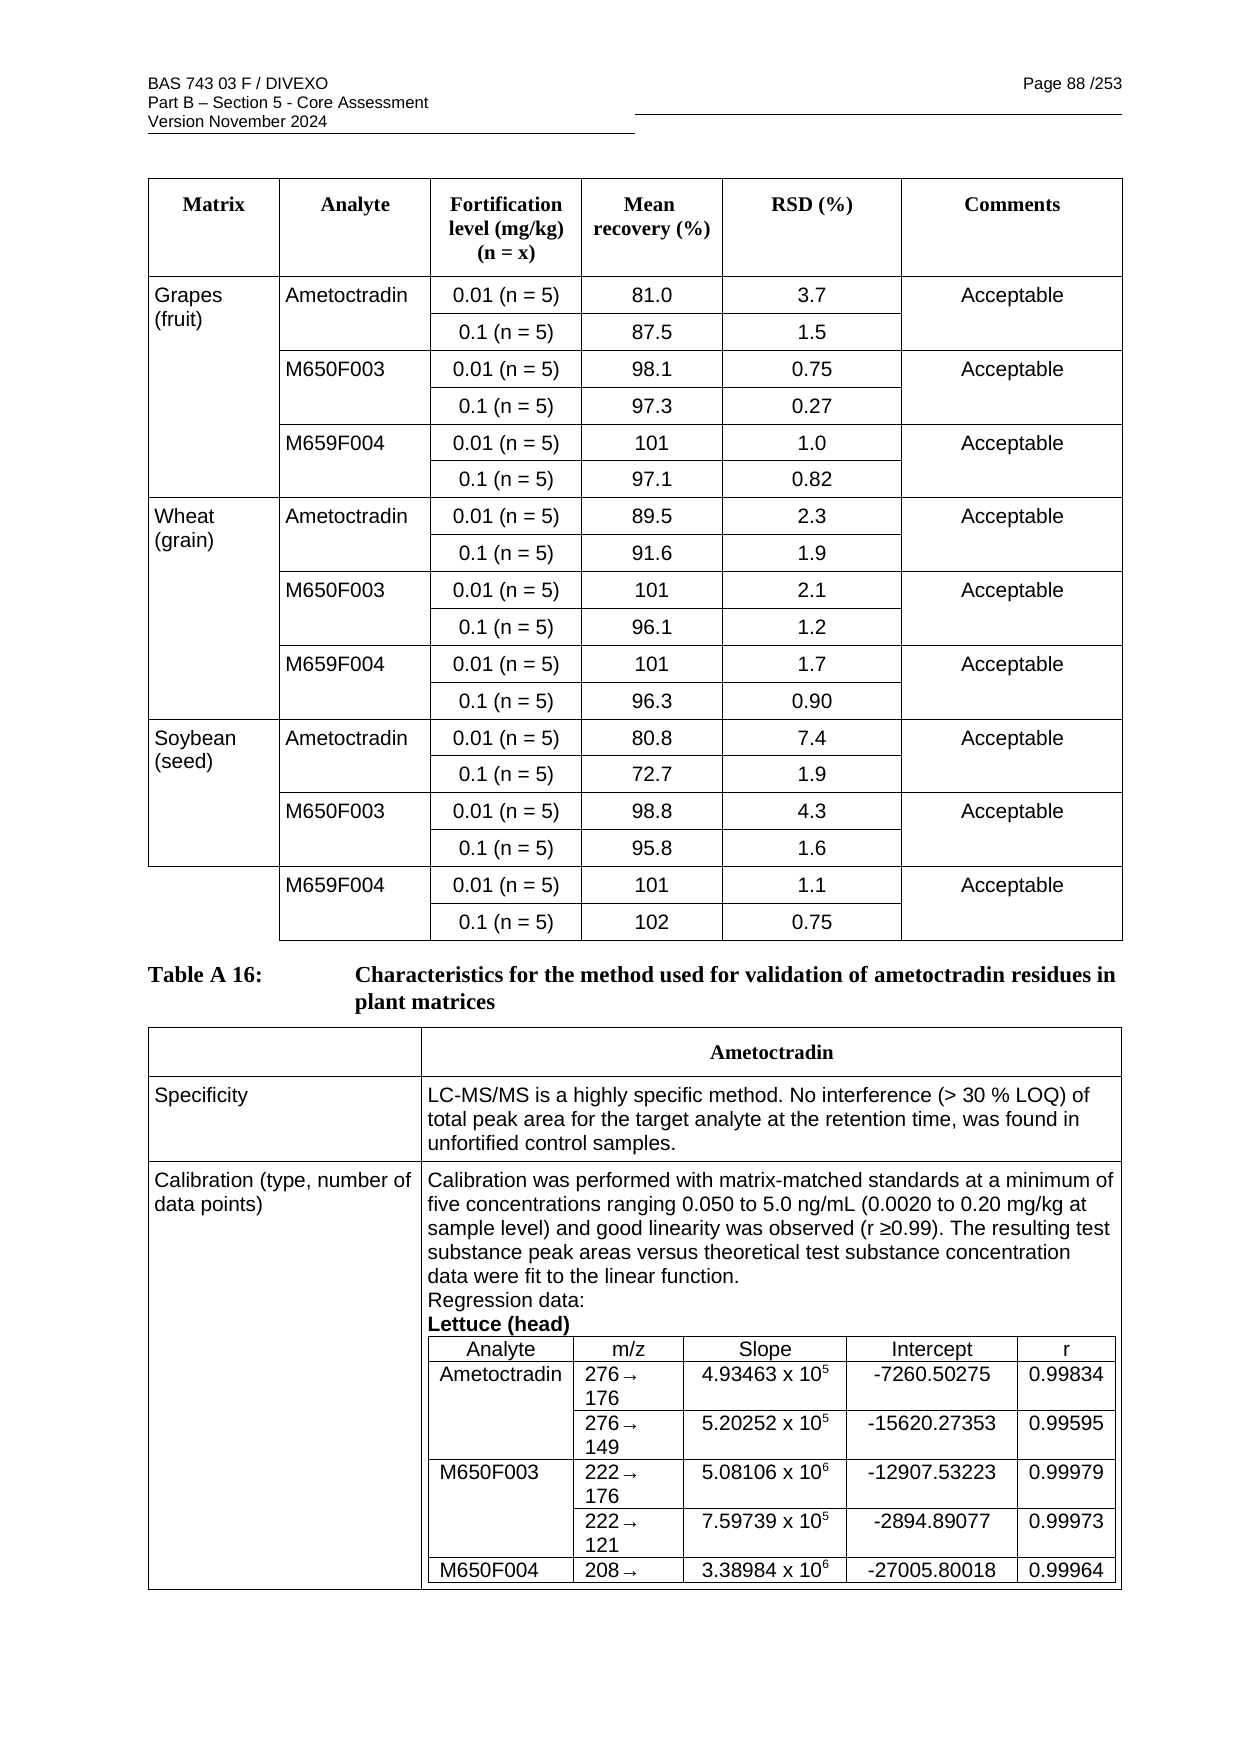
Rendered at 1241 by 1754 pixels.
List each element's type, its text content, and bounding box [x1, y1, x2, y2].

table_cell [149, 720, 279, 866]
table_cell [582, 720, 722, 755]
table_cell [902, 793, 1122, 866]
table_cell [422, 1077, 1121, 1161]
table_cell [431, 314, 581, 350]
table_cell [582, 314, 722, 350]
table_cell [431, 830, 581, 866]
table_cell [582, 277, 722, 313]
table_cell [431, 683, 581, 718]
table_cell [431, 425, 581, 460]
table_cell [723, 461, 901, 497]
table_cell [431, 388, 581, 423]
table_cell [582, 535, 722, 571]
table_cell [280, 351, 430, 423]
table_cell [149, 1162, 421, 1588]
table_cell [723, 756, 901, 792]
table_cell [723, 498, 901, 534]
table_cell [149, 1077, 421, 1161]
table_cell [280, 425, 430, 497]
text Table A 16: Characteristics for the method used for validation of ametoctradin residues in plant matrices [148, 962, 1122, 1014]
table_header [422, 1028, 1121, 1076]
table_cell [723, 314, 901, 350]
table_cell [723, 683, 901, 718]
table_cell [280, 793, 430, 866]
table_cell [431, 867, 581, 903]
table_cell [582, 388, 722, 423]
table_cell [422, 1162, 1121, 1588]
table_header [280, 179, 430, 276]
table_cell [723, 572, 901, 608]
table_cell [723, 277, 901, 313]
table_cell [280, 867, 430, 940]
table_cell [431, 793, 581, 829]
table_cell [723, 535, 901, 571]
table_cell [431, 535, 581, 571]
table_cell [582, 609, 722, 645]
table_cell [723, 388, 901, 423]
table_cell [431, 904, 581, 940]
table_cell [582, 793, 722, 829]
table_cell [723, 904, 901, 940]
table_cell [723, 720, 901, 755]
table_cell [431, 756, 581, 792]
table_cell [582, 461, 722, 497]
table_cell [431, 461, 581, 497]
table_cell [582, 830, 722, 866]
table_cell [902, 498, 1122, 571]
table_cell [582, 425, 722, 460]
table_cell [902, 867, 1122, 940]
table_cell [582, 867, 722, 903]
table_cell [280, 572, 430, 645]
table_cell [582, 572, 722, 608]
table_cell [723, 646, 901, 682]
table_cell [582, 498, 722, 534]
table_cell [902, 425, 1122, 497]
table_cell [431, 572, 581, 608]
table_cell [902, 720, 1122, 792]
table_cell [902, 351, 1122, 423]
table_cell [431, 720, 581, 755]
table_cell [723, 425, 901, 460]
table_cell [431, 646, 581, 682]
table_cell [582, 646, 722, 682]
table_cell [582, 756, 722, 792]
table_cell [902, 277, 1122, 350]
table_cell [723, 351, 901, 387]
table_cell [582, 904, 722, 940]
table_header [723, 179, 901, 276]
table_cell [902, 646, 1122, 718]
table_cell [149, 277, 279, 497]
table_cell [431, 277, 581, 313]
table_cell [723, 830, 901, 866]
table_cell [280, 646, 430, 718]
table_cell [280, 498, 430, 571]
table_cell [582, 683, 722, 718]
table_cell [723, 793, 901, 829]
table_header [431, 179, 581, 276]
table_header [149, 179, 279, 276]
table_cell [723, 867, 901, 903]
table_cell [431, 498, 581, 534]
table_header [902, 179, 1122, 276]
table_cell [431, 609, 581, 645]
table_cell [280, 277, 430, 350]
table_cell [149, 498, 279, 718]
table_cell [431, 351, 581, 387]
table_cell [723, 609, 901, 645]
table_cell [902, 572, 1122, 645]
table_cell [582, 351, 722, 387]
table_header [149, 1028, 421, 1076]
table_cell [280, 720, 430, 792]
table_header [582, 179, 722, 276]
